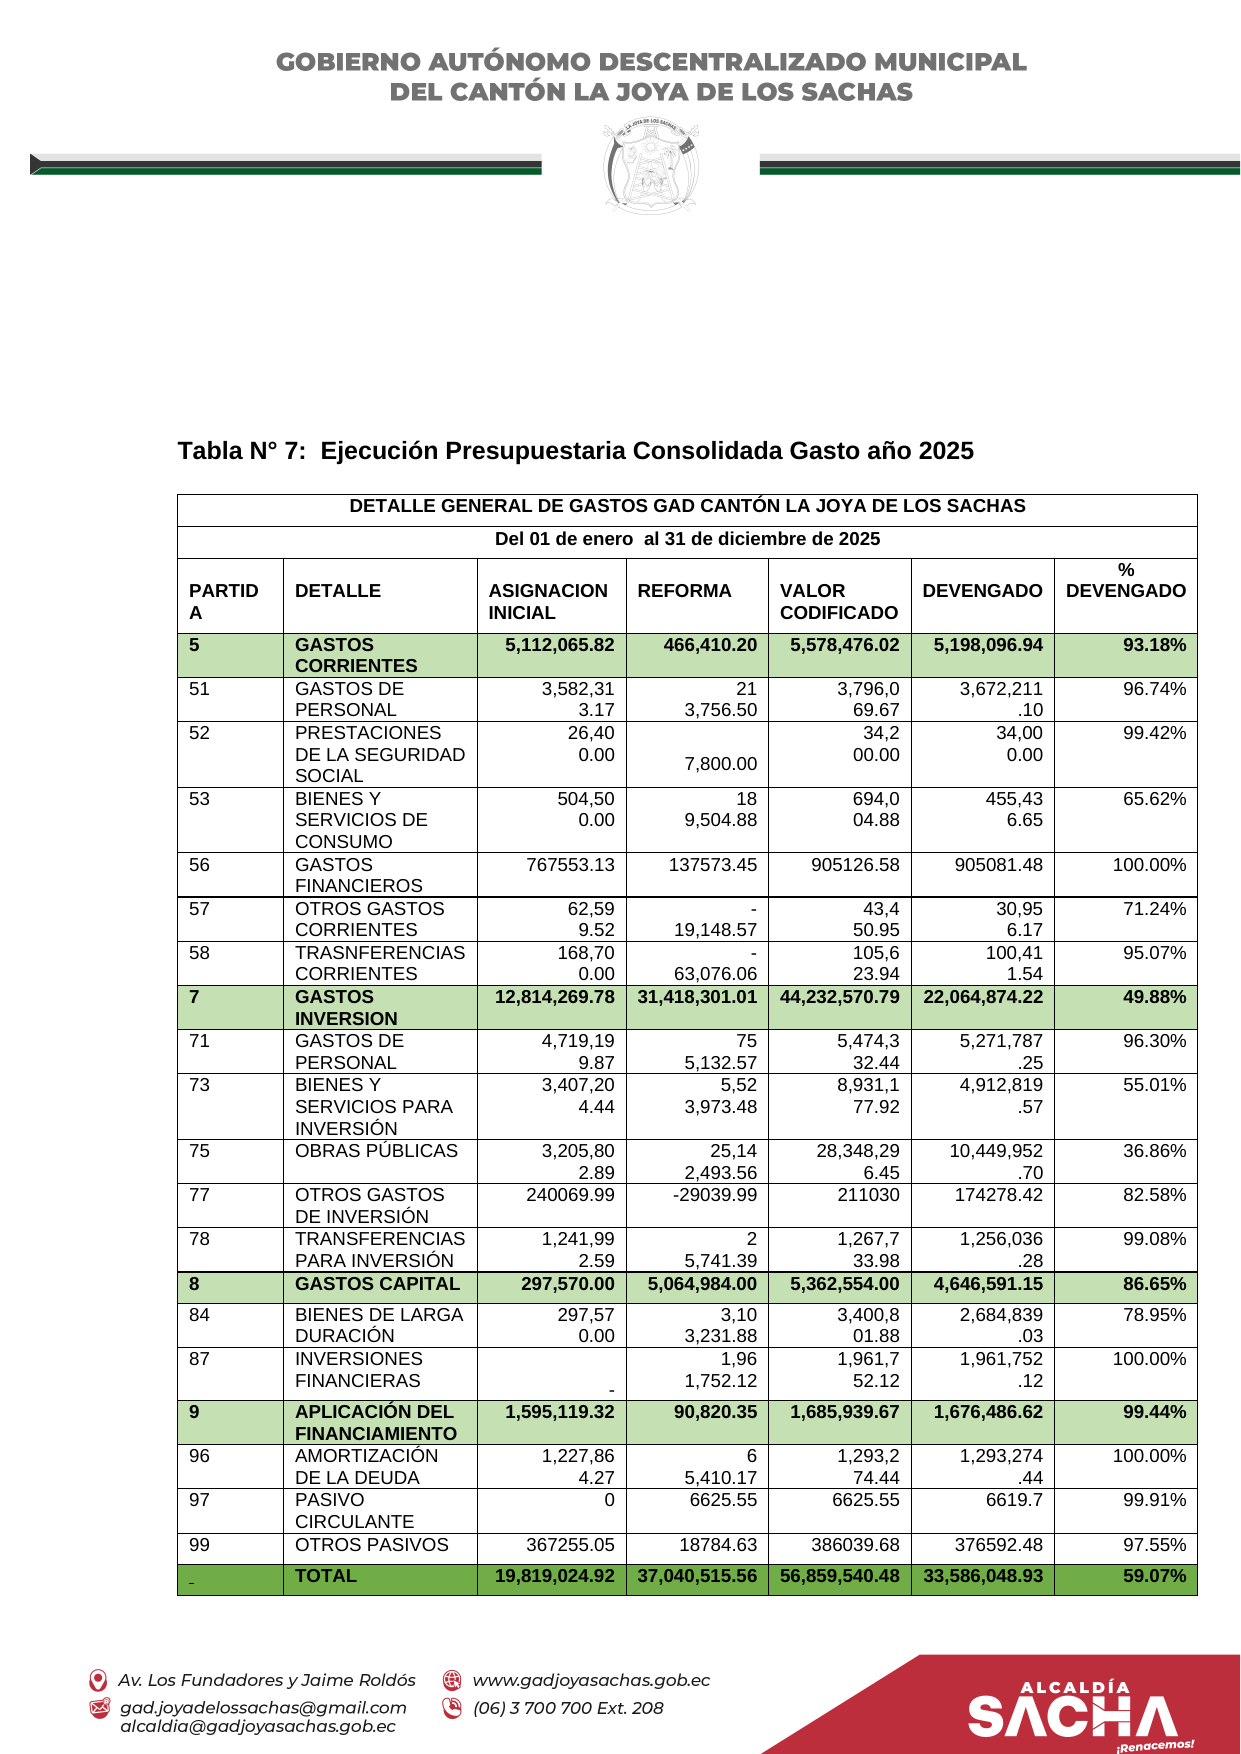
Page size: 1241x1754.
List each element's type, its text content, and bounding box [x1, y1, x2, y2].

table_cell BIENES Y SERVICIOS PARA INVERSIÓN [284, 1074, 477, 1139]
table_cell 905126.58 [769, 853, 911, 896]
table_cell 1,961,752.12 [769, 1348, 911, 1400]
table_cell GASTOS DE PERSONAL [284, 1030, 477, 1073]
table_cell 99.91% [1055, 1489, 1197, 1532]
table_cell 97 [178, 1489, 283, 1532]
table_cell TRASNFERENCIAS CORRIENTES [284, 942, 477, 985]
table_cell 1,256,036.28 [912, 1228, 1054, 1271]
table_cell 4,912,819.57 [912, 1074, 1054, 1139]
table_cell 65,410.17 [627, 1445, 768, 1488]
table_cell TOTAL [284, 1565, 477, 1595]
table_cell 2,684,839.03 [912, 1304, 1054, 1347]
table_cell 6625.55 [769, 1489, 911, 1532]
table_cell % DEVENGADO [1055, 559, 1197, 632]
table_cell 87 [178, 1348, 283, 1400]
table_header DETALLE GENERAL DE GASTOS GAD CANTÓN LA JOYA DE LOS SACHAS [178, 495, 1197, 526]
text Tabla N° 7: Ejecución Presupuestaria Consolidada Gasto año 2025 [177, 436, 1123, 465]
table_cell 51 [178, 678, 283, 721]
table_cell 1,685,939.67 [769, 1401, 911, 1444]
table_cell 59.07% [1055, 1565, 1197, 1595]
table_cell 100.00% [1055, 853, 1197, 896]
table_cell APLICACIÓN DEL FINANCIAMIENTO [284, 1401, 477, 1444]
table_cell 3,796,069.67 [769, 678, 911, 721]
table_cell 86.65% [1055, 1273, 1197, 1303]
table_cell 5,362,554.00 [769, 1273, 911, 1303]
table_cell 376592.48 [912, 1534, 1054, 1564]
table_cell BIENES DE LARGA DURACIÓN [284, 1304, 477, 1347]
table_cell 1,595,119.32 [478, 1401, 626, 1444]
table_cell OBRAS PÚBLICAS [284, 1140, 477, 1183]
table_cell 96.30% [1055, 1030, 1197, 1073]
table_cell 386039.68 [769, 1534, 911, 1564]
table_cell 28,348,296.45 [769, 1140, 911, 1183]
table_cell 65.62% [1055, 788, 1197, 852]
table_cell 62,599.52 [478, 898, 626, 941]
table_cell 49.88% [1055, 986, 1197, 1029]
table_cell 56,859,540.48 [769, 1565, 911, 1595]
table_cell 75 [178, 1140, 283, 1183]
table_cell 77 [178, 1184, 283, 1227]
table_cell 90,820.35 [627, 1401, 768, 1444]
table_cell VALOR CODIFICADO [769, 559, 911, 632]
table_cell GASTOS DE PERSONAL [284, 678, 477, 721]
table_cell 78 [178, 1228, 283, 1271]
table_cell INVERSIONES FINANCIERAS [284, 1348, 477, 1400]
table_cell 297,570.00 [478, 1304, 626, 1347]
table_cell 100.00% [1055, 1445, 1197, 1488]
table_cell 93.18% [1055, 634, 1197, 677]
table_cell ASIGNACION INICIAL [478, 559, 626, 632]
table_cell 297,570.00 [478, 1273, 626, 1303]
table_cell REFORMA [627, 559, 768, 632]
table_cell 174278.42 [912, 1184, 1054, 1227]
table_cell 8 [178, 1273, 283, 1303]
table_cell OTROS GASTOS CORRIENTES [284, 898, 477, 941]
table_cell 767553.13 [478, 853, 626, 896]
table_cell GASTOS FINANCIEROS [284, 853, 477, 896]
table_cell 43,450.95 [769, 898, 911, 941]
table_cell 1,241,992.59 [478, 1228, 626, 1271]
table_cell 3,582,313.17 [478, 678, 626, 721]
table_cell 33,586,048.93 [912, 1565, 1054, 1595]
table_cell 6619.7 [912, 1489, 1054, 1532]
table_cell 12,814,269.78 [478, 986, 626, 1029]
table_cell 240069.99 [478, 1184, 626, 1227]
table_cell 5 [178, 634, 283, 677]
table_cell 99.44% [1055, 1401, 1197, 1444]
table_cell -29039.99 [627, 1184, 768, 1227]
table_cell 0 [478, 1489, 626, 1532]
table_cell 1,267,733.98 [769, 1228, 911, 1271]
table_cell [178, 1565, 283, 1595]
table_cell 1,676,486.62 [912, 1401, 1054, 1444]
table_cell 100,411.54 [912, 942, 1054, 985]
table_cell 19,819,024.92 [478, 1565, 626, 1595]
table_cell 4,719,199.87 [478, 1030, 626, 1073]
table_cell 10,449,952.70 [912, 1140, 1054, 1183]
table_cell 97.55% [1055, 1534, 1197, 1564]
table_cell OTROS GASTOS DE INVERSIÓN [284, 1184, 477, 1227]
table_cell 3,205,802.89 [478, 1140, 626, 1183]
table_cell 82.58% [1055, 1184, 1197, 1227]
table_cell 5,474,332.44 [769, 1030, 911, 1073]
table_cell 5,112,065.82 [478, 634, 626, 677]
table_cell 3,400,801.88 [769, 1304, 911, 1347]
table_cell 57 [178, 898, 283, 941]
table_cell 71 [178, 1030, 283, 1073]
table_cell 7,800.00 [627, 722, 768, 787]
table_cell 3,407,204.44 [478, 1074, 626, 1139]
table_cell 1,293,274.44 [912, 1445, 1054, 1488]
table_cell 22,064,874.22 [912, 986, 1054, 1029]
table_cell 18784.63 [627, 1534, 768, 1564]
table_cell 1,293,274.44 [769, 1445, 911, 1488]
table_cell 37,040,515.56 [627, 1565, 768, 1595]
table_cell 26,400.00 [478, 722, 626, 787]
table_cell 504,500.00 [478, 788, 626, 852]
table_cell -63,076.06 [627, 942, 768, 985]
table_cell 58 [178, 942, 283, 985]
table_cell 73 [178, 1074, 283, 1139]
table_cell OTROS PASIVOS [284, 1534, 477, 1564]
table_cell PARTIDA [178, 559, 283, 632]
table_cell 694,004.88 [769, 788, 911, 852]
table_cell 34,200.00 [769, 722, 911, 787]
table_cell 36.86% [1055, 1140, 1197, 1183]
table_cell 25,741.39 [627, 1228, 768, 1271]
table_cell GASTOS INVERSION [284, 986, 477, 1029]
table_cell BIENES Y SERVICIOS DE CONSUMO [284, 788, 477, 852]
table_cell 56 [178, 853, 283, 896]
table_cell 1,961,752.12 [627, 1348, 768, 1400]
table_cell 34,000.00 [912, 722, 1054, 787]
table_cell 96 [178, 1445, 283, 1488]
table_cell 213,756.50 [627, 678, 768, 721]
table_cell 71.24% [1055, 898, 1197, 941]
table_cell 96.74% [1055, 678, 1197, 721]
table_cell 455,436.65 [912, 788, 1054, 852]
table_cell GASTOS CORRIENTES [284, 634, 477, 677]
table_cell 5,523,973.48 [627, 1074, 768, 1139]
table_cell 100.00% [1055, 1348, 1197, 1400]
table_cell 1,227,864.27 [478, 1445, 626, 1488]
table_cell 168,700.00 [478, 942, 626, 985]
table_cell GASTOS CAPITAL [284, 1273, 477, 1303]
table_cell 95.07% [1055, 942, 1197, 985]
table_cell AMORTIZACIÓN DE LA DEUDA [284, 1445, 477, 1488]
table_cell PRESTACIONES DE LA SEGURIDAD SOCIAL [284, 722, 477, 787]
table_cell - [478, 1348, 626, 1400]
table_cell 9 [178, 1401, 283, 1444]
table_cell 52 [178, 722, 283, 787]
table_cell 755,132.57 [627, 1030, 768, 1073]
table_cell 5,271,787.25 [912, 1030, 1054, 1073]
table_cell 53 [178, 788, 283, 852]
table_cell 105,623.94 [769, 942, 911, 985]
table_cell 44,232,570.79 [769, 986, 911, 1029]
table_cell 99.08% [1055, 1228, 1197, 1271]
table_cell 3,672,211.10 [912, 678, 1054, 721]
table_cell 99 [178, 1534, 283, 1564]
table_cell 3,103,231.88 [627, 1304, 768, 1347]
table_cell 78.95% [1055, 1304, 1197, 1347]
table_cell 5,578,476.02 [769, 634, 911, 677]
table_cell 8,931,177.92 [769, 1074, 911, 1139]
table_cell 7 [178, 986, 283, 1029]
table_cell 31,418,301.01 [627, 986, 768, 1029]
table_cell 4,646,591.15 [912, 1273, 1054, 1303]
table_cell PASIVO CIRCULANTE [284, 1489, 477, 1532]
table_cell 137573.45 [627, 853, 768, 896]
table_cell 6625.55 [627, 1489, 768, 1532]
table_cell 367255.05 [478, 1534, 626, 1564]
table_cell 189,504.88 [627, 788, 768, 852]
table_cell 466,410.20 [627, 634, 768, 677]
table_cell 905081.48 [912, 853, 1054, 896]
table_cell DETALLE [284, 559, 477, 632]
table_cell 211030 [769, 1184, 911, 1227]
table_cell DEVENGADO [912, 559, 1054, 632]
table_cell 1,961,752.12 [912, 1348, 1054, 1400]
table_cell -19,148.57 [627, 898, 768, 941]
table_cell Del 01 de enero al 31 de diciembre de 2025 [178, 527, 1197, 557]
table_cell TRANSFERENCIAS PARA INVERSIÓN [284, 1228, 477, 1271]
table_cell 30,956.17 [912, 898, 1054, 941]
table_cell 5,198,096.94 [912, 634, 1054, 677]
table_cell 25,142,493.56 [627, 1140, 768, 1183]
table_cell 55.01% [1055, 1074, 1197, 1139]
table_cell 5,064,984.00 [627, 1273, 768, 1303]
table_cell 84 [178, 1304, 283, 1347]
table_cell 99.42% [1055, 722, 1197, 787]
picture [30, 15, 1241, 1754]
